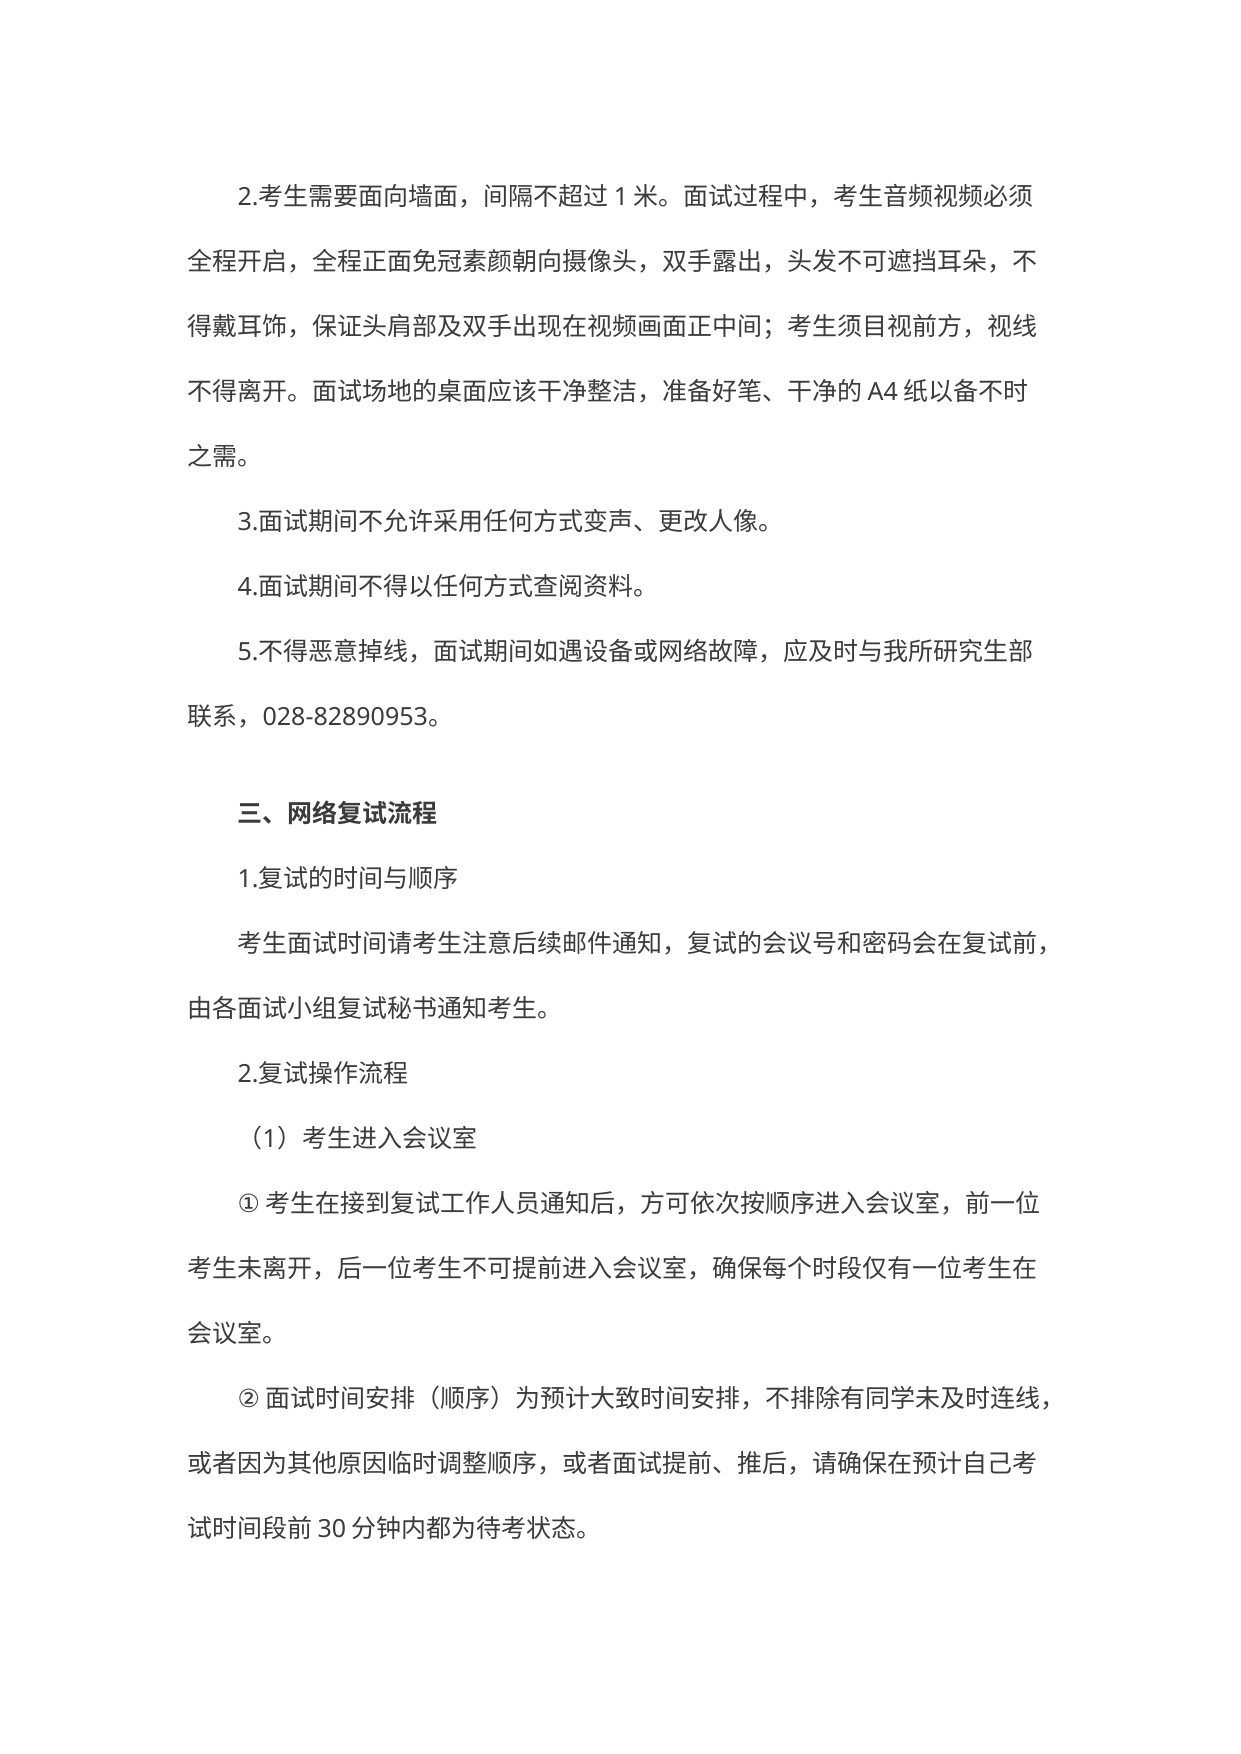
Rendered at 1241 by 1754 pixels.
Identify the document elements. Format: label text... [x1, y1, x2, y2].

text （1）考生进入会议室 [187, 1104, 1053, 1169]
text 3.面试期间不允许采用任何方式变声、更改人像。 [187, 487, 1053, 552]
text 三、网络复试流程 [187, 779, 1053, 844]
text 考生面试时间请考生注意后续邮件通知，复试的会议号和密码会在复试前，由各面试小组复试秘书通知考生。 [187, 909, 1053, 1039]
text 1.复试的时间与顺序 [187, 844, 1053, 909]
text ①考生在接到复试工作人员通知后，方可依次按顺序进入会议室，前一位考生未离开，后一位考生不可提前进入会议室，确保每个时段仅有一位考生在会议室。 [187, 1169, 1053, 1364]
text 2.考生需要面向墙面，间隔不超过1米。面试过程中，考生音频视频必须全程开启，全程正面免冠素颜朝向摄像头，双手露出，头发不可遮挡耳朵，不得戴耳饰，保证头肩部及双手出现在视频画面正中间；考生须目视前方，视线不得离开。面试场地的桌面应该干净整洁，准备好笔、干净的A4纸以备不时之需。 [187, 162, 1053, 487]
text ②面试时间安排（顺序）为预计大致时间安排，不排除有同学未及时连线，或者因为其他原因临时调整顺序，或者面试提前、推后，请确保在预计自己考试时间段前30分钟内都为待考状态。 [187, 1364, 1053, 1559]
text 4.面试期间不得以任何方式查阅资料。 [187, 552, 1053, 617]
text 2.复试操作流程 [187, 1039, 1053, 1104]
text 5.不得恶意掉线，面试期间如遇设备或网络故障，应及时与我所研究生部联系，028-82890953。 [187, 617, 1053, 747]
